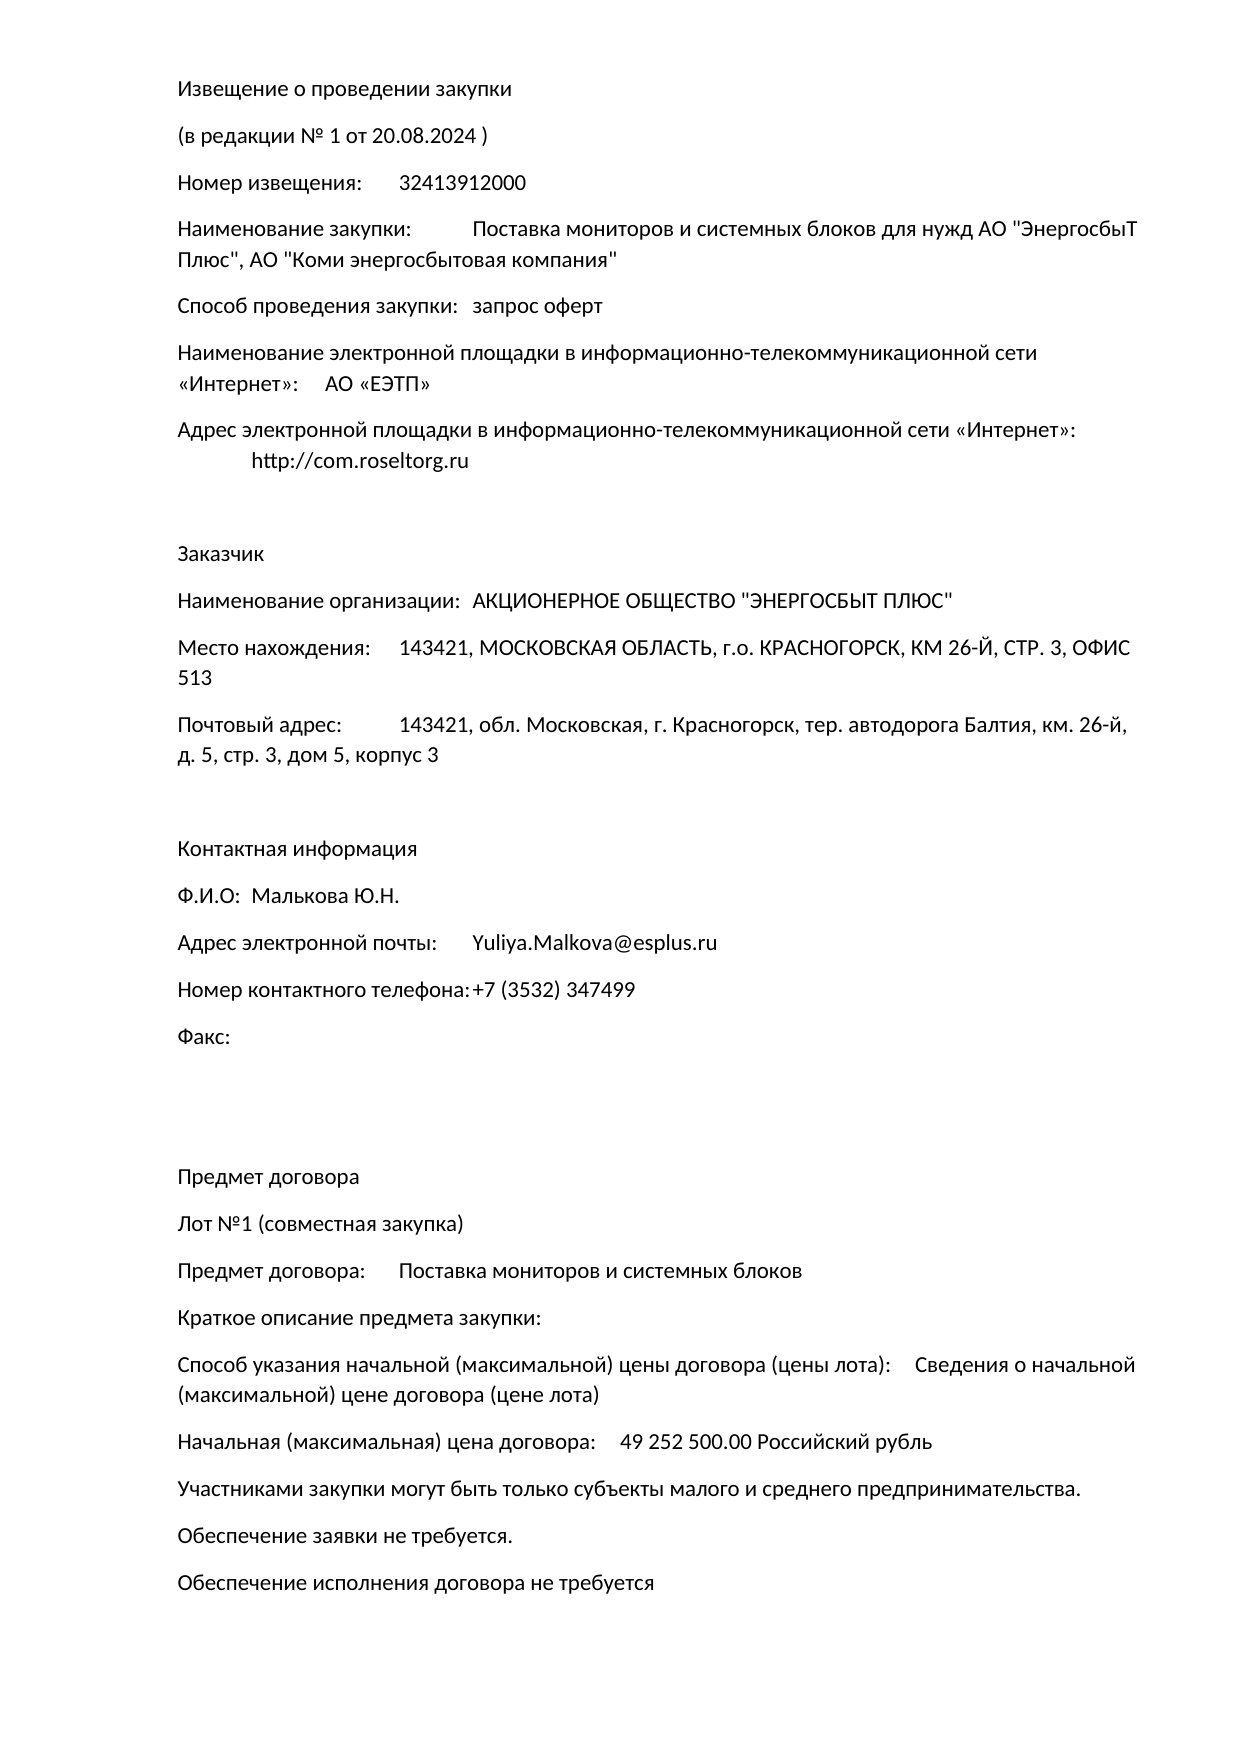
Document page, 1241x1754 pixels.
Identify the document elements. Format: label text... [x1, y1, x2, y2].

text Место нахождения: 143421, МОСКОВСКАЯ ОБЛАСТЬ, г.о. КРАСНОГОРСК, КМ 26-Й, СТР. 3, ОФИС 513 [177, 633, 1152, 691]
text Обеспечение исполнения договора не требуется [177, 1568, 1152, 1596]
text Факс: [177, 1022, 1152, 1050]
text Почтовый адрес: 143421, обл. Московская, г. Красногорск, тер. автодорога Балтия, км. 26-й, д. 5, стр. 3, дом 5, корпус 3 [177, 710, 1152, 768]
text Адрес электронной площадки в информационно-телекоммуникационной сети «Интернет»: http://com.roseltorg.ru [177, 416, 1152, 474]
text Номер извещения: 32413912000 [177, 168, 1152, 196]
text Наименование закупки: Поставка мониторов и системных блоков для нужд АО "ЭнергосбыТ Плюс", АО "Коми энергосбытовая компания" [177, 214, 1152, 273]
text Номер контактного телефона: +7 (3532) 347499 [177, 975, 1152, 1003]
text (в редакции № 1 от 20.08.2024 ) [177, 121, 1152, 149]
text Краткое описание предмета закупки: [177, 1303, 1152, 1331]
text Наименование электронной площадки в информационно-телекоммуникационной сети «Интернет»: АО «ЕЭТП» [177, 338, 1152, 397]
text Обеспечение заявки не требуется. [177, 1521, 1152, 1549]
text Заказчик [177, 539, 1152, 567]
text Участниками закупки могут быть только субъекты малого и среднего предпринимательства. [177, 1474, 1152, 1502]
text Наименование организации: АКЦИОНЕРНОЕ ОБЩЕСТВО "ЭНЕРГОСБЫТ ПЛЮС" [177, 586, 1152, 614]
text Способ указания начальной (максимальной) цены договора (цены лота): Сведения о начальной (максимальной) цене договора (цене лота) [177, 1350, 1152, 1408]
text Лот №1 (совместная закупка) [177, 1209, 1152, 1237]
text Ф.И.О: Малькова Ю.Н. [177, 881, 1152, 909]
text Способ проведения закупки: запрос оферт [177, 292, 1152, 319]
text Контактная информация [177, 834, 1152, 862]
text Извещение о проведении закупки [177, 74, 1152, 102]
text Начальная (максимальная) цена договора: 49 252 500.00 Российский рубль [177, 1427, 1152, 1455]
text Предмет договора: Поставка мониторов и системных блоков [177, 1256, 1152, 1284]
text Адрес электронной почты: Yuliya.Malkova@esplus.ru [177, 928, 1152, 956]
text Предмет договора [177, 1162, 1152, 1190]
